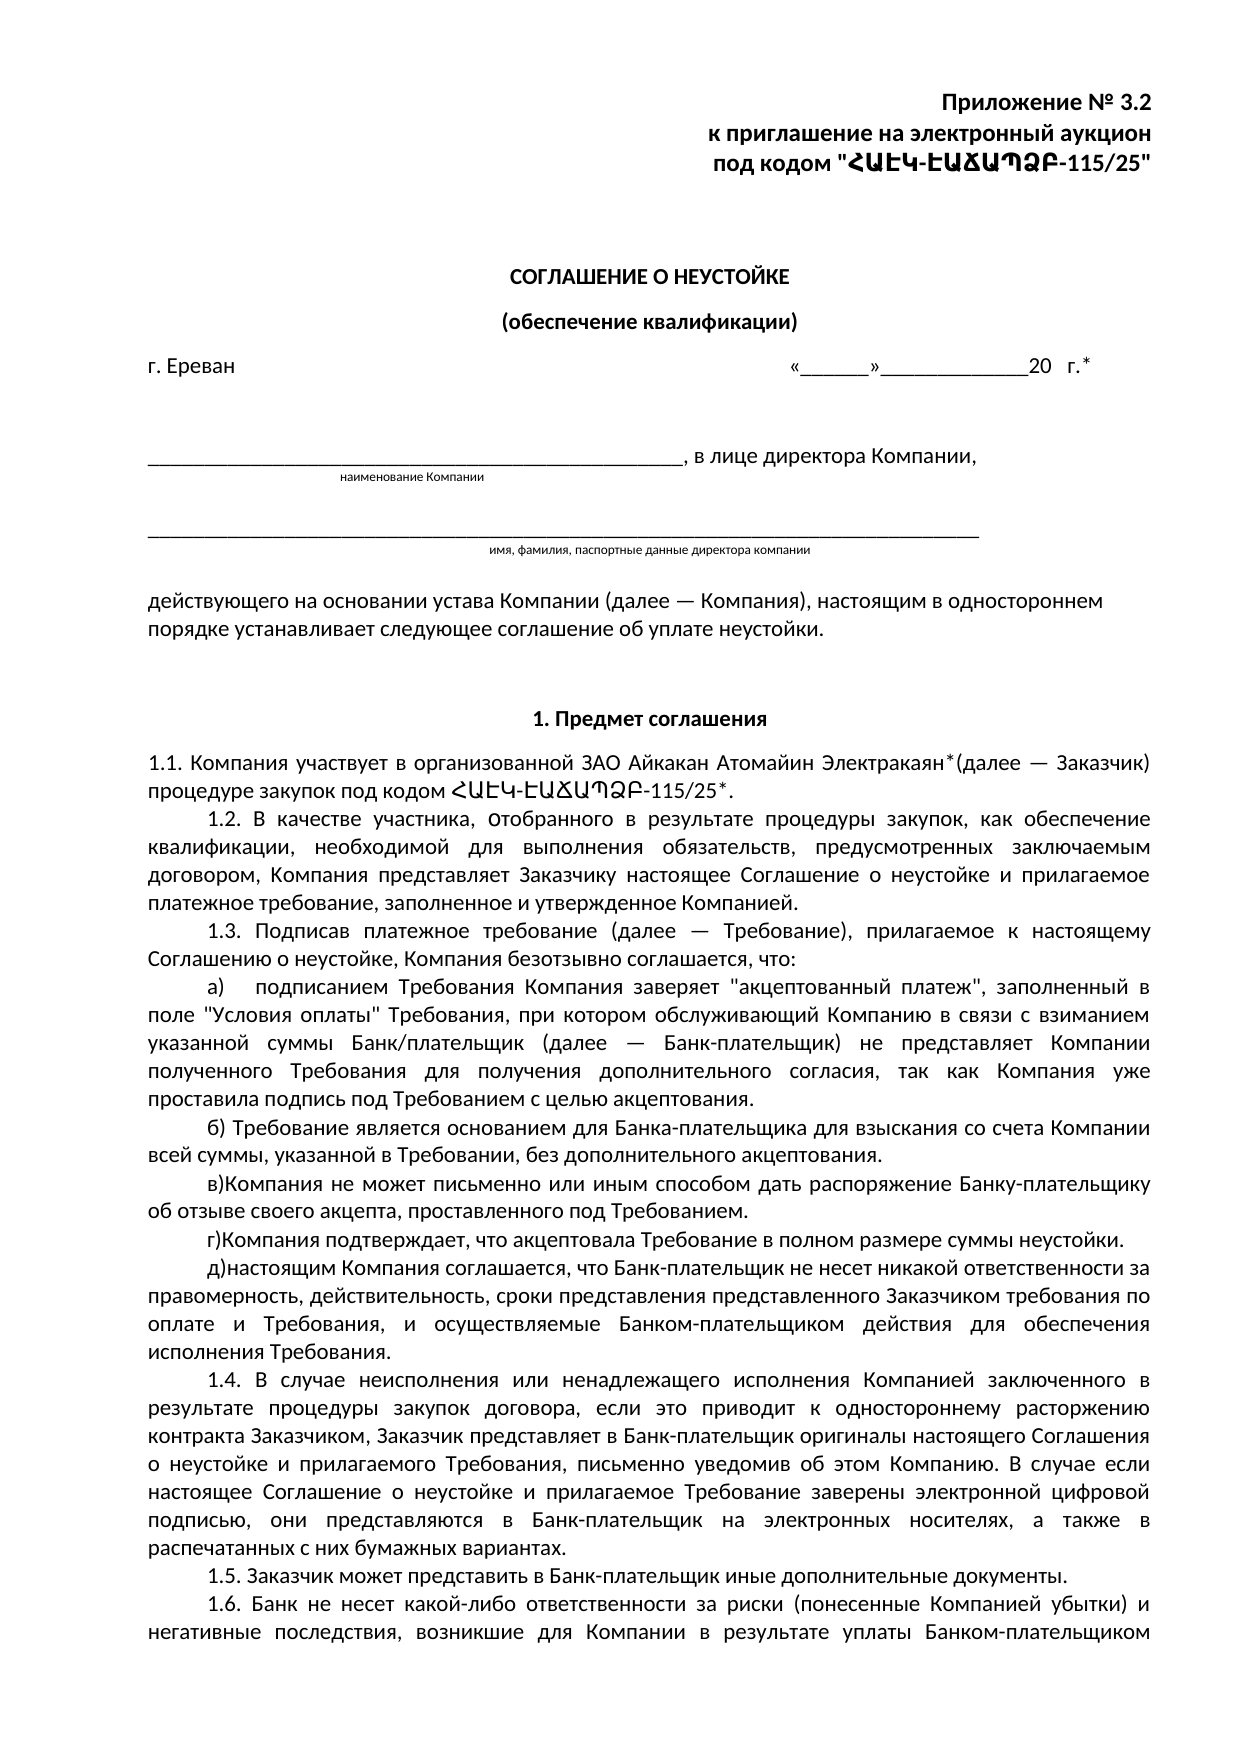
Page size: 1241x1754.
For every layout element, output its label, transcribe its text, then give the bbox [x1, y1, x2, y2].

text действующего на основании устава Компании (далее — Компания), настоящим в одностороннем [148, 586, 1152, 614]
text д)настоящим Компания соглашается, что Банк-плательщик не несет никакой ответственности за правомерность, действительность, сроки представления представленного Заказчиком требования по оплате и Требования, и осуществляемые Банком-плательщиком действия для обеспечения исполнения Требования. [148, 1253, 1152, 1365]
text порядке устанавливает следующее соглашение об уплате неустойки. [148, 614, 1152, 642]
text 1.4. В случае неисполнения или ненадлежащего исполнения Компанией заключенного в результате процедуры закупок договора, если это приводит к одностороннему расторжению контракта Заказчиком, Заказчик представляет в Банк-плательщик оригиналы настоящего Соглашения о неустойке и прилагаемого Требования, письменно уведомив об этом Компанию. В случае если настоящее Соглашение о неустойке и прилагаемое Требование заверены электронной цифровой подписью, они представляются в Банк-плательщик на электронных носителях, а также в распечатанных с них бумажных вариантах. [148, 1365, 1152, 1561]
text Приложение № 3.2 [148, 86, 1152, 117]
table_header «______»_____________20 г.* [635, 351, 1104, 396]
text имя, фамилия, паспортные данные директора компании [148, 542, 1152, 569]
text 1. Предмет соглашения [148, 704, 1152, 732]
text 1.3. Подписав платежное требование (далее — Требование), прилагаемое к настоящему Соглашению о неустойке, Компания безотзывно соглашается, что: [148, 916, 1152, 972]
text к приглашение на электронный аукцион [177, 117, 1152, 147]
text б) Требование является основанием для Банка-плательщика для взыскания со счета Компании всей суммы, указанной в Требовании, без дополнительного акцептования. [148, 1113, 1152, 1169]
text _________________________________________________________________________ [148, 513, 1152, 542]
text (обеспечение квалификации) [148, 307, 1152, 335]
text наименование Компании [340, 469, 1152, 497]
text 1.1. Компания участвует в организованной ЗАО Айкакан Атомайин Электракаян*(далее — Заказчик) процедуре закупок под кодом ՀԱԷԿ-ԷԱՃԱՊՁԲ-115/25*. [148, 748, 1152, 804]
text 1.2. В качестве участника, օтобранного в результате процедуры закупок, как обеспечение квалификации, необходимой для выполнения обязательств, предусмотренных заключаемым договором, Kомпания представляет Заказчику настоящее Соглашение о неустойке и прилагаемое платежное требование, заполненное и утвержденное Компанией. [148, 804, 1152, 916]
text в)Компания не может письменно или иным способом дать распоряжение Банку-плательщику об отзыве своего акцепта, проставленного под Требованием. [148, 1169, 1152, 1225]
text а) подписанием Требования Компания заверяет "акцептованный платеж", заполненный в поле "Условия оплаты" Требования, при котором обслуживающий Компанию в связи с взиманием указанной суммы Банк/плательщик (далее — Банк-плательщик) не представляет Компании полученного Требования для получения дополнительного согласия, так как Компания уже проставила подпись под Требованием с целью акцептования. [148, 972, 1152, 1113]
text под кодом "ՀԱԷԿ-ԷԱՃԱՊՁԲ-115/25" [177, 147, 1152, 178]
text _______________________________________________, в лице директора Компании, [148, 441, 1152, 469]
table_header г. Ереван [136, 351, 635, 396]
text г)Компания подтверждает, что акцептовала Требование в полном размере суммы неустойки. [148, 1225, 1152, 1253]
text СОГЛАШЕНИЕ О НЕУСТОЙКЕ [148, 262, 1152, 290]
text 1.5. Заказчик может представить в Банк-плательщик иные дополнительные документы. [148, 1561, 1152, 1589]
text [148, 1589, 1152, 1645]
